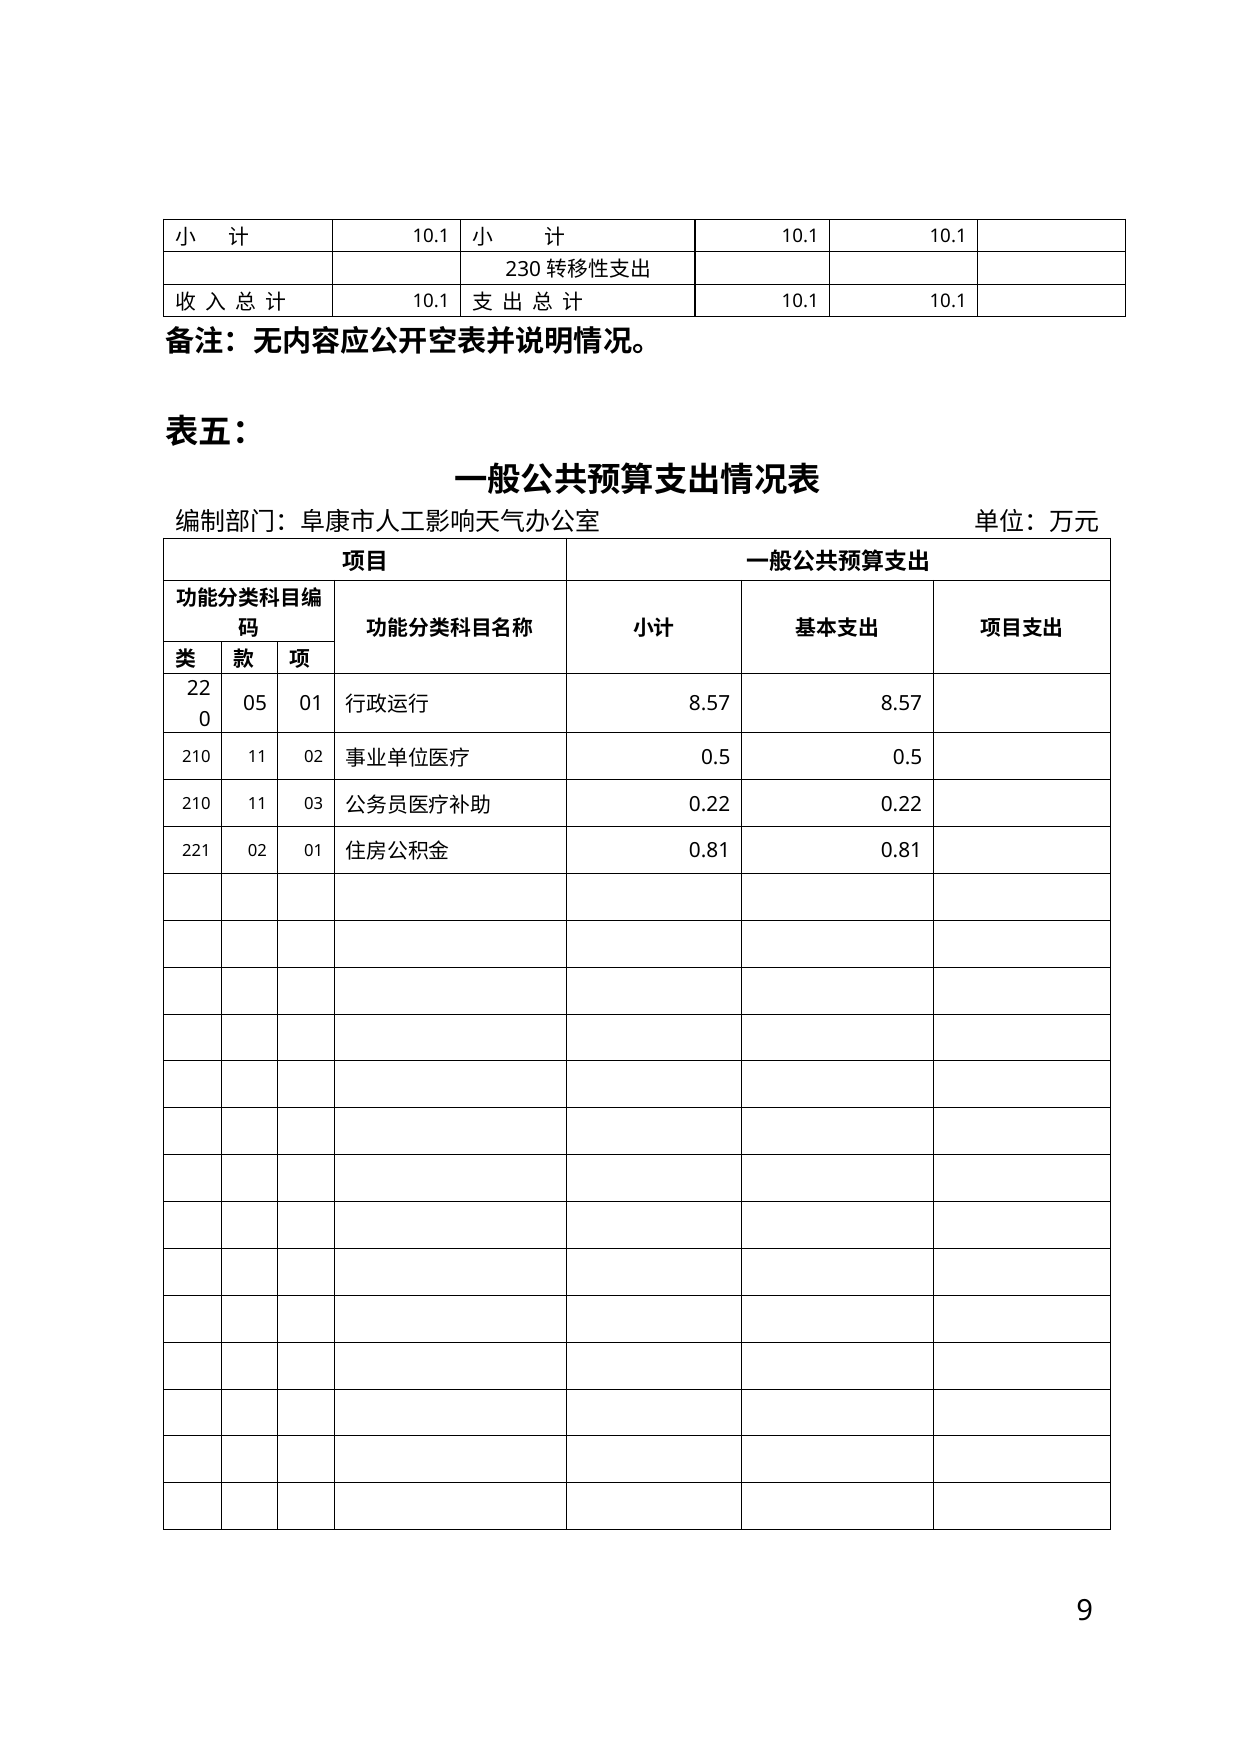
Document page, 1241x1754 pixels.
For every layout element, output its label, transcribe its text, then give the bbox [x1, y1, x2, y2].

table_cell 10.1 [830, 220, 977, 251]
table_cell [278, 1436, 334, 1482]
table_cell [567, 968, 741, 1013]
table_cell [934, 1390, 1110, 1435]
table_cell [278, 1483, 334, 1529]
table_cell [934, 1202, 1110, 1248]
table_cell 0.81 [742, 827, 933, 873]
table_cell [335, 1390, 566, 1435]
table_cell 221 [164, 827, 221, 873]
table_cell [164, 1249, 221, 1295]
table_cell [222, 1015, 277, 1060]
table_cell [222, 874, 277, 920]
table_cell 项 [278, 642, 334, 672]
table_cell [742, 1108, 933, 1154]
table_cell 基本支出 [742, 581, 933, 672]
table_cell 款 [222, 642, 277, 672]
table_cell [164, 1296, 221, 1342]
table_cell [567, 1390, 741, 1435]
table_cell [278, 1015, 334, 1060]
table_cell [164, 921, 221, 967]
table_cell 10.1 [830, 285, 977, 316]
table_cell [335, 874, 566, 920]
table_cell 02 [222, 827, 277, 873]
table_cell [934, 674, 1110, 732]
table_cell [335, 1296, 566, 1342]
table_cell 210 [164, 733, 221, 779]
text 备注：无内容应公开空表并说明情况。 [165, 317, 1092, 359]
table_cell 210 [164, 780, 221, 826]
table_cell [164, 1483, 221, 1529]
table_cell 公务员医疗补助 [335, 780, 566, 826]
table_cell [164, 1108, 221, 1154]
table_cell [222, 1343, 277, 1388]
table_cell [934, 1108, 1110, 1154]
table_cell [278, 1108, 334, 1154]
table_cell [567, 1015, 741, 1060]
table_cell [934, 1015, 1110, 1060]
table_cell [934, 1436, 1110, 1482]
table_cell [164, 1155, 221, 1201]
table_cell 01 [278, 674, 334, 732]
table_cell [164, 1015, 221, 1060]
table_cell [567, 1436, 741, 1482]
table_cell 11 [222, 780, 277, 826]
table_cell [696, 252, 829, 283]
table_cell [335, 921, 566, 967]
table_cell [335, 1436, 566, 1482]
table_cell [164, 252, 332, 283]
table_cell [567, 1296, 741, 1342]
table_cell [742, 1015, 933, 1060]
table_cell [934, 1343, 1110, 1388]
table_cell [742, 1343, 933, 1388]
table_cell [222, 1436, 277, 1482]
table_cell 10.1 [696, 220, 829, 251]
table_cell 05 [222, 674, 277, 732]
table_cell 8.57 [742, 674, 933, 732]
table_cell 项目 [164, 539, 566, 580]
table_cell 10.1 [333, 220, 460, 251]
table_cell [934, 1483, 1110, 1529]
table_cell 10.1 [333, 285, 460, 316]
table_cell 小 计 [164, 220, 332, 251]
table_cell [742, 874, 933, 920]
table_cell 03 [278, 780, 334, 826]
table_cell [278, 1249, 334, 1295]
table_cell [978, 285, 1125, 316]
table_cell 收 入 总 计 [164, 285, 332, 316]
table_cell [742, 1390, 933, 1435]
table_cell [222, 1249, 277, 1295]
table_cell [335, 968, 566, 1013]
table_cell 0.5 [567, 733, 741, 779]
table_cell 0.22 [567, 780, 741, 826]
table_cell [742, 1483, 933, 1529]
table_cell 小 计 [461, 220, 694, 251]
table_cell [567, 921, 741, 967]
table_cell [278, 1155, 334, 1201]
table_cell [278, 874, 334, 920]
table_cell 住房公积金 [335, 827, 566, 873]
table_header 一般公共预算支出情况表 [164, 453, 1110, 501]
table_cell 230 转移性支出 [461, 252, 694, 283]
table_cell [278, 968, 334, 1013]
table_cell [278, 1390, 334, 1435]
table_cell 小计 [567, 581, 741, 672]
table_cell [934, 733, 1110, 779]
table_cell [567, 1343, 741, 1388]
table_cell [164, 1202, 221, 1248]
table_cell [222, 1155, 277, 1201]
table_cell [567, 1061, 741, 1107]
table_cell 行政运行 [335, 674, 566, 732]
table_cell 0.5 [742, 733, 933, 779]
table_cell 一般公共预算支出 [567, 539, 1110, 580]
table_cell [222, 1390, 277, 1435]
table_cell [164, 968, 221, 1013]
table_cell [934, 968, 1110, 1013]
table_cell [333, 252, 460, 283]
table_cell [934, 1249, 1110, 1295]
table_cell 事业单位医疗 [335, 733, 566, 779]
table_cell [335, 1108, 566, 1154]
table_cell [742, 1061, 933, 1107]
table_cell 支 出 总 计 [461, 285, 694, 316]
table_cell 功能分类科目编码 [164, 581, 334, 641]
table_cell [567, 1108, 741, 1154]
table_cell 10.1 [696, 285, 829, 316]
table_cell [278, 1296, 334, 1342]
table_cell [164, 1061, 221, 1107]
table_cell 220 [164, 674, 221, 732]
table_cell [567, 874, 741, 920]
table_cell [164, 874, 221, 920]
table_cell [742, 1436, 933, 1482]
table_cell [742, 1155, 933, 1201]
table_cell 0.81 [567, 827, 741, 873]
table_cell [222, 1483, 277, 1529]
table_cell [742, 1296, 933, 1342]
table_cell [978, 252, 1125, 283]
table_cell [335, 1015, 566, 1060]
table_cell [164, 1390, 221, 1435]
table_cell [934, 1061, 1110, 1107]
table_cell 编制部门：阜康市人工影响天气办公室 [164, 501, 764, 537]
text 表五： [165, 405, 1092, 453]
table_cell 项目支出 [934, 581, 1110, 672]
table_cell 11 [222, 733, 277, 779]
table_cell [742, 1202, 933, 1248]
table_cell [222, 1061, 277, 1107]
table_cell [278, 1202, 334, 1248]
table_cell [335, 1155, 566, 1201]
table_cell [222, 968, 277, 1013]
table_cell 功能分类科目名称 [335, 581, 566, 672]
table_cell [335, 1343, 566, 1388]
table_cell [934, 827, 1110, 873]
table_cell [934, 921, 1110, 967]
table_cell 02 [278, 733, 334, 779]
table_cell 0.22 [742, 780, 933, 826]
table_cell [567, 1155, 741, 1201]
table_cell [567, 1202, 741, 1248]
table_cell [742, 921, 933, 967]
table_cell [934, 1296, 1110, 1342]
table_cell [222, 1202, 277, 1248]
table_cell [978, 220, 1125, 251]
table_cell [222, 1108, 277, 1154]
table_cell [567, 1249, 741, 1295]
table_cell 01 [278, 827, 334, 873]
table_cell [567, 1483, 741, 1529]
table_cell [742, 1249, 933, 1295]
table_cell [934, 1155, 1110, 1201]
table_cell [335, 1483, 566, 1529]
table_cell 单位：万元 [764, 501, 1110, 537]
table_cell [278, 921, 334, 967]
table_cell 8.57 [567, 674, 741, 732]
table_cell [335, 1061, 566, 1107]
table_cell [222, 1296, 277, 1342]
table_cell [164, 1343, 221, 1388]
table_cell [742, 968, 933, 1013]
table_cell [934, 874, 1110, 920]
table_cell 类 [164, 642, 221, 672]
table_cell [335, 1202, 566, 1248]
table_cell [278, 1343, 334, 1388]
table_cell [934, 780, 1110, 826]
table_cell [830, 252, 977, 283]
table_cell [222, 921, 277, 967]
table_cell [278, 1061, 334, 1107]
table_cell [335, 1249, 566, 1295]
table_cell [164, 1436, 221, 1482]
